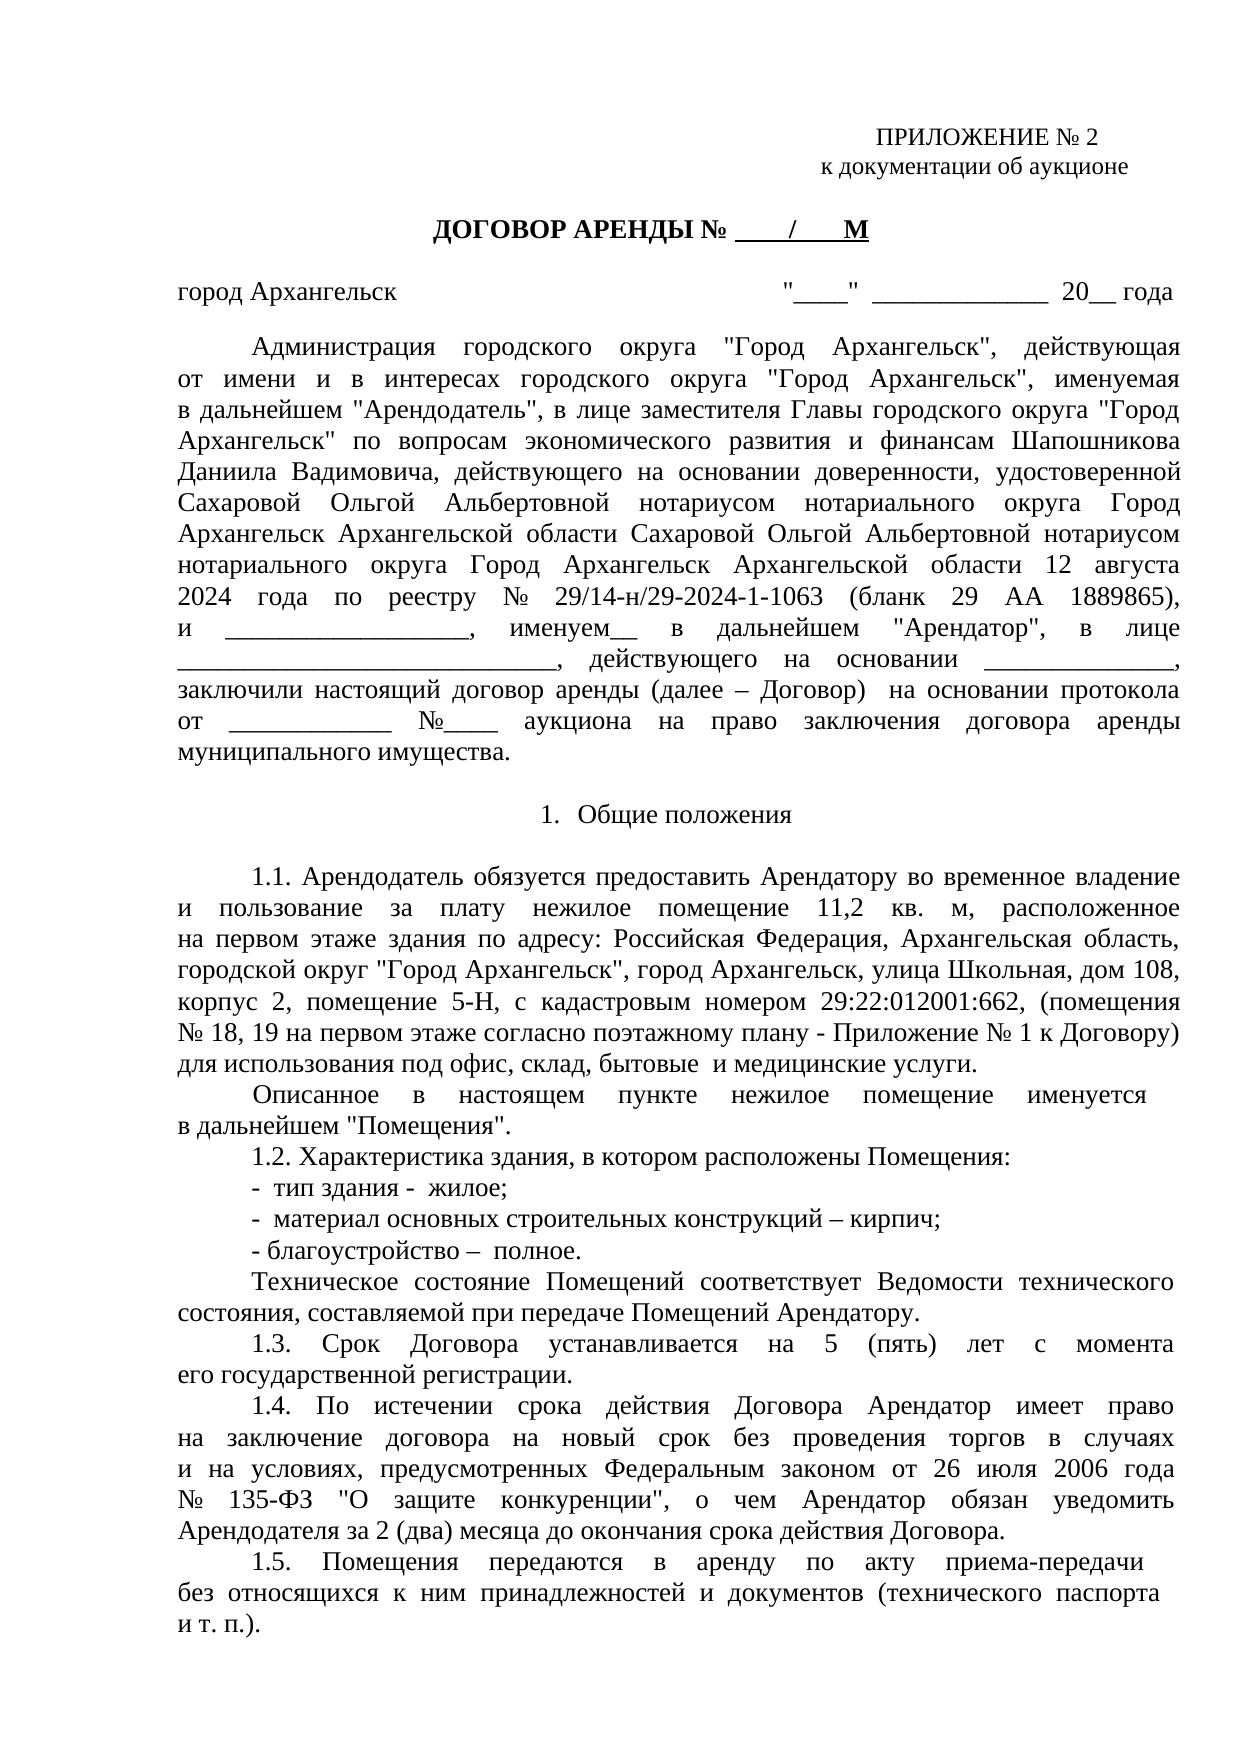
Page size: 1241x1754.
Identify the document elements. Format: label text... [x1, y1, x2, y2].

text 1.1. Арендодатель обязуется предоставить Арендатору во временное владение и пользование за плату нежилое помещение 11,2 кв. м, расположенное на первом этаже здания по адресу: Российская Федерация, Архангельская область, городской округ "Город Архангельск", город Архангельск, улица Школьная, дом 108, корпус 2, помещение 5-Н, с кадастровым номером 29:22:012001:662, (помещения № 18, 19 на первом этаже согласно поэтажному плану - Приложение № 1 к Договору) для использования под офис, склад, бытовые и медицинские услуги. [177, 860, 1181, 1078]
text 1.4. По истечении срока действия Договора Арендатор имеет право на заключение договора на новый срок без проведения торгов в случаях и на условиях, предусмотренных Федеральным законом от 26 июля 2006 года № 135-ФЗ "О защите конкуренции", о чем Арендатор обязан уведомить Арендодателя за 2 (два) месяца до окончания срока действия Договора. [177, 1389, 1175, 1545]
text Описанное в настоящем пункте нежилое помещение именуется в дальнейшем "Помещения". [177, 1078, 1182, 1140]
text Администрация городского округа "Город Архангельск", действующая от имени и в интересах городского округа "Город Архангельск", именуемая в дальнейшем "Арендодатель", в лице заместителя Главы городского округа "Город Архангельск" по вопросам экономического развития и финансам Шапошникова Даниила Вадимовича, действующего на основании доверенности, удостоверенной Сахаровой Ольгой Альбертовной нотариусом нотариального округа Город Архангельск Архангельской области Сахаровой Ольгой Альбертовной нотариусом нотариального округа Город Архангельск Архангельской области 12 августа 2024 года по реестру № 29/14-н/29-2024-1-1063 (бланк 29 АА 1889865), и __________________, именуем__ в дальнейшем "Арендатор", в лице ____________________________, действующего на основании ______________, заключили настоящий договор аренды (далее – Договор) на основании протокола от ____________ №____ аукциона на право заключения договора аренды муниципального имущества. [177, 331, 1181, 767]
text - материал основных строительных конструкций – кирпич; [177, 1203, 1175, 1234]
title к документации об аукционе [768, 151, 1181, 179]
text город Архангельск "____" _____________ 20__ года [177, 275, 1175, 331]
text - благоустройство – полное. [177, 1234, 1175, 1265]
text - тип здания - жилое; [177, 1171, 1175, 1203]
text 1.3. Срок Договора устанавливается на 5 (пять) лет с момента его государственной регистрации. [177, 1327, 1175, 1389]
text 1.5. Помещения передаются в аренду по акту приема-передачи без относящихся к ним принадлежностей и документов (технического паспорта и т. п.). [177, 1545, 1175, 1639]
list Общие положения [207, 798, 1125, 829]
text Техническое состояние Помещений соответствует Ведомости технического состояния, составляемой при передаче Помещений Арендатору. [177, 1265, 1175, 1327]
title ПРИЛОЖЕНИЕ № 2 [768, 122, 1181, 151]
title ДОГОВОР АРЕНДЫ № / М [177, 213, 1125, 244]
text 1.2. Характеристика здания, в котором расположены Помещения: [177, 1140, 1175, 1171]
